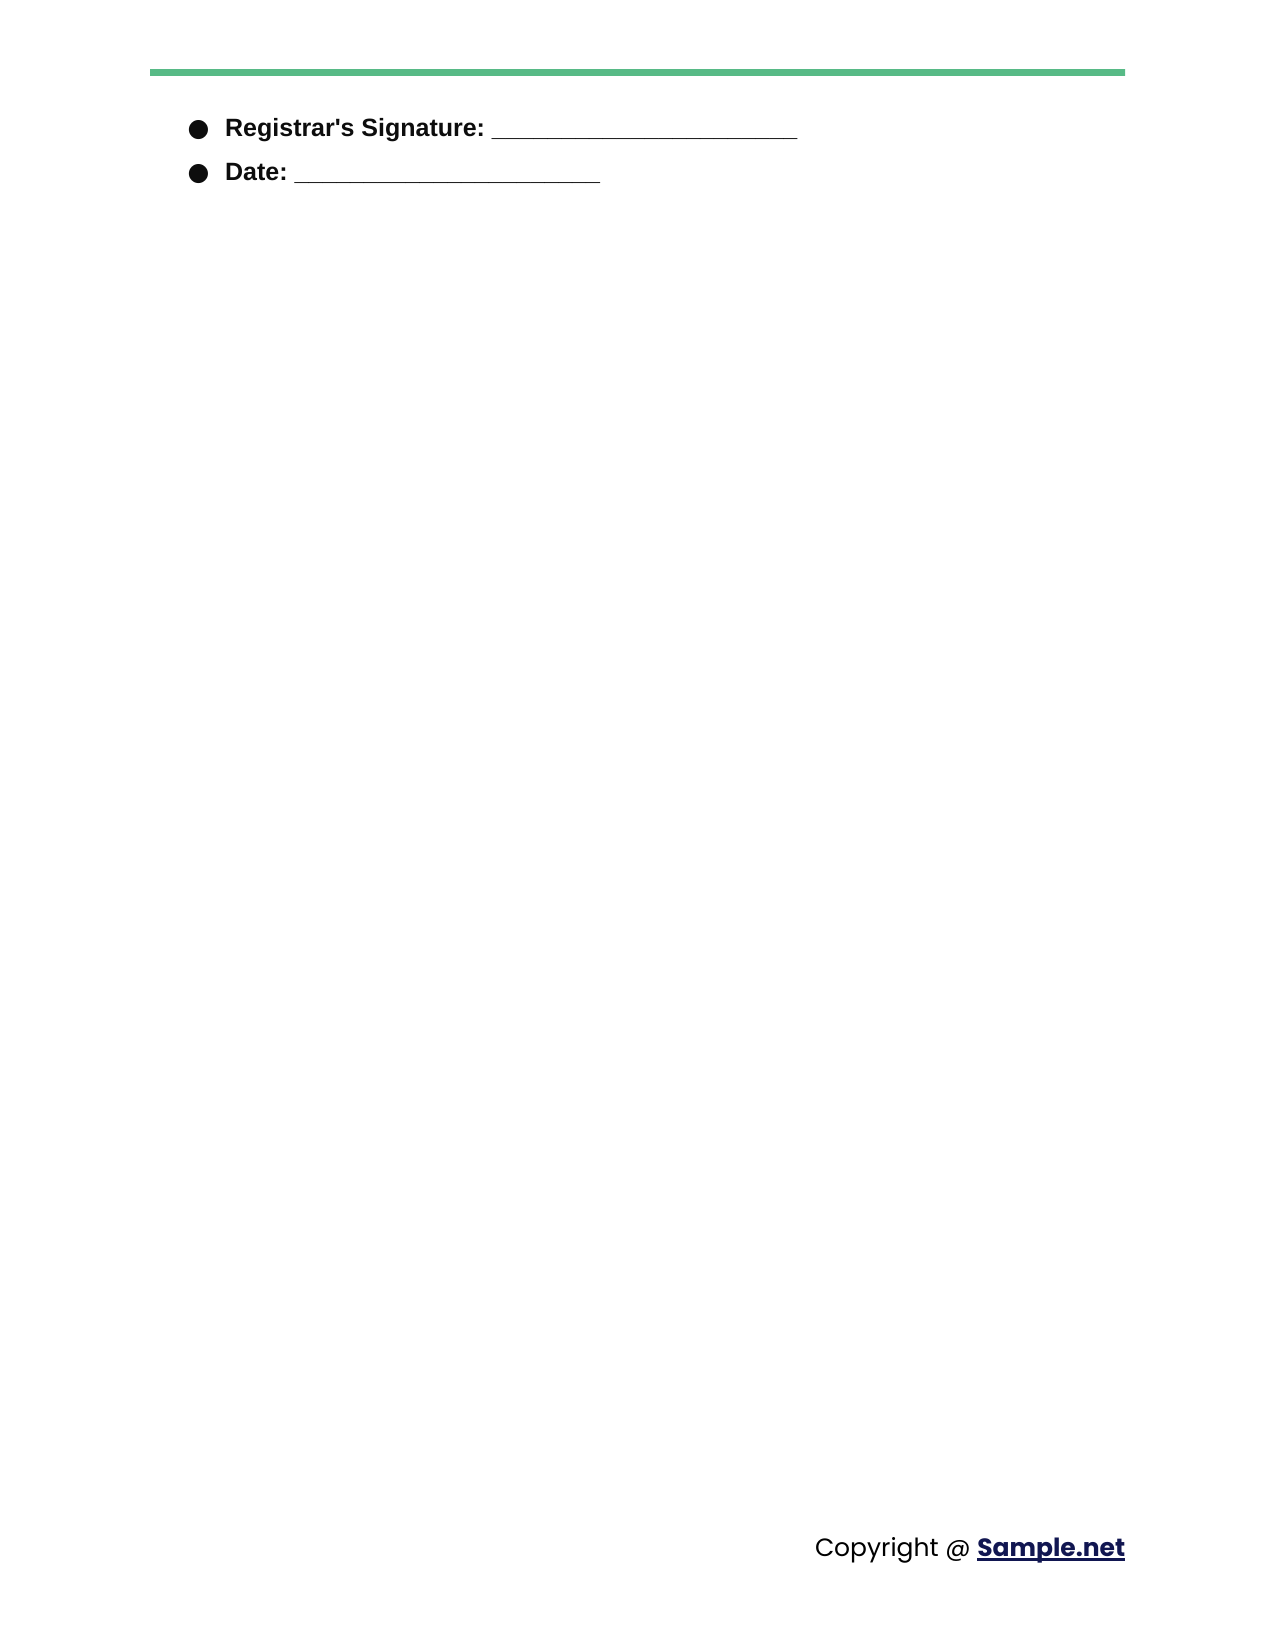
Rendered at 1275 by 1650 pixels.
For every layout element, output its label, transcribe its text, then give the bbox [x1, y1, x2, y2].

list Registrar's Signature: ______________________ [187, 112, 1125, 142]
picture [150, 69, 1125, 76]
list Date: ______________________ [187, 157, 1125, 186]
